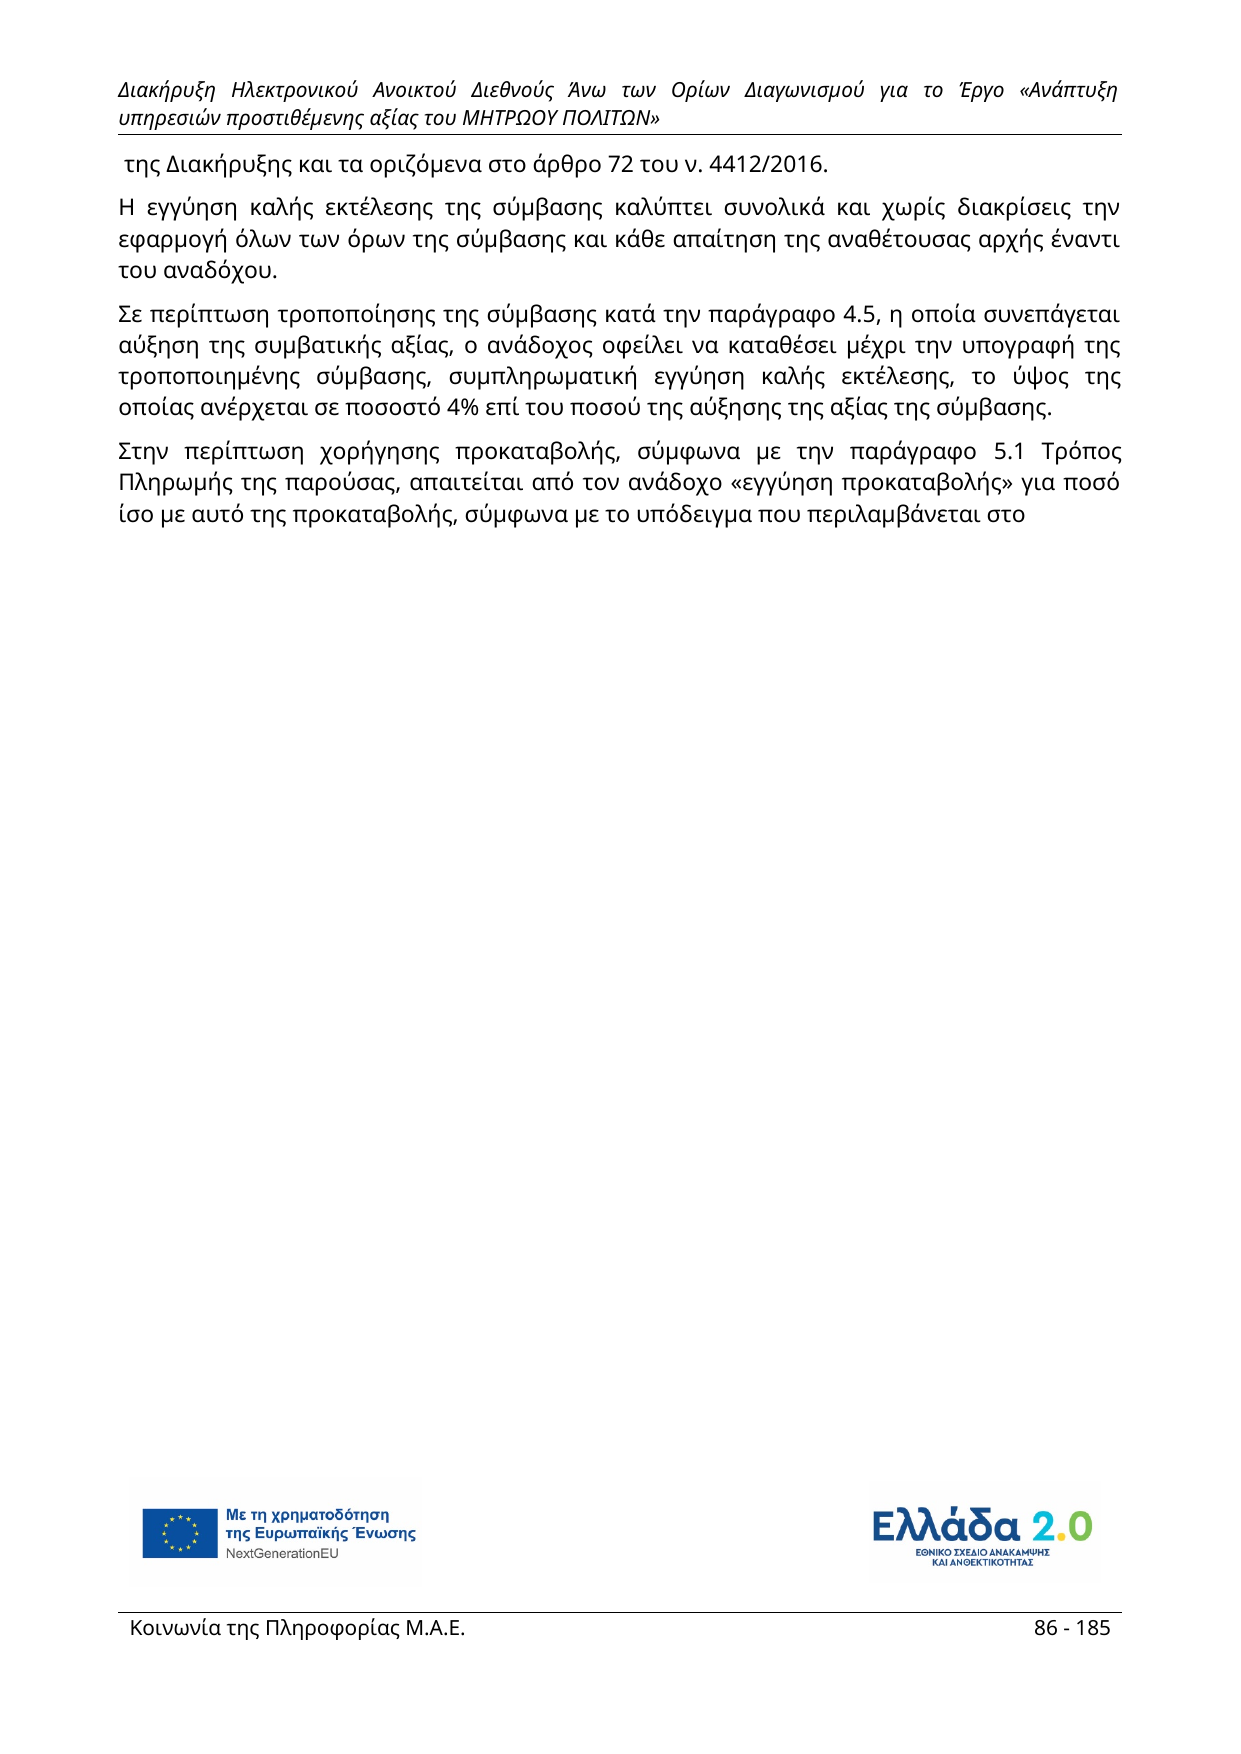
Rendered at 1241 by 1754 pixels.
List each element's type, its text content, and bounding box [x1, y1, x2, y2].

text Στην περίπτωση χορήγησης προκαταβολής, σύμφωνα με την παράγραφο 5.1 Τρόπος Πληρωμής της παρούσας, απαιτείται από τον ανάδοχο «εγγύηση προκαταβολής» για ποσό ίσο με αυτό της προκαταβολής, σύμφωνα με το υπόδειγμα που περιλαμβάνεται στο [118, 435, 1122, 529]
text ΠΑΡΑΡΤΗΜΑ VIII – Υποδείγματα Εγγυητικών Επιστολών της Διακήρυξης και τα οριζόμενα στο άρθρο 72 του ν. 4412/2016. [118, 147, 1122, 179]
text Η εγγύηση καλής εκτέλεσης της σύμβασης καλύπτει συνολικά και χωρίς διακρίσεις την εφαρμογή όλων των όρων της σύμβασης και κάθε απαίτηση της αναθέτουσας αρχής έναντι του αναδόχου. [118, 191, 1122, 285]
text Σε περίπτωση τροποποίησης της σύμβασης κατά την παράγραφο 4.5, η οποία συνεπάγεται αύξηση της συμβατικής αξίας, ο ανάδοχος οφείλει να καταθέσει μέχρι την υπογραφή της τροποποιημένης σύμβασης, συμπληρωματική εγγύηση καλής εκτέλεσης, το ύψος της οποίας ανέρχεται σε ποσοστό 4% επί του ποσού της αύξησης της αξίας της σύμβασης. [118, 297, 1122, 422]
picture [869, 1481, 1101, 1583]
picture [129, 1477, 422, 1587]
